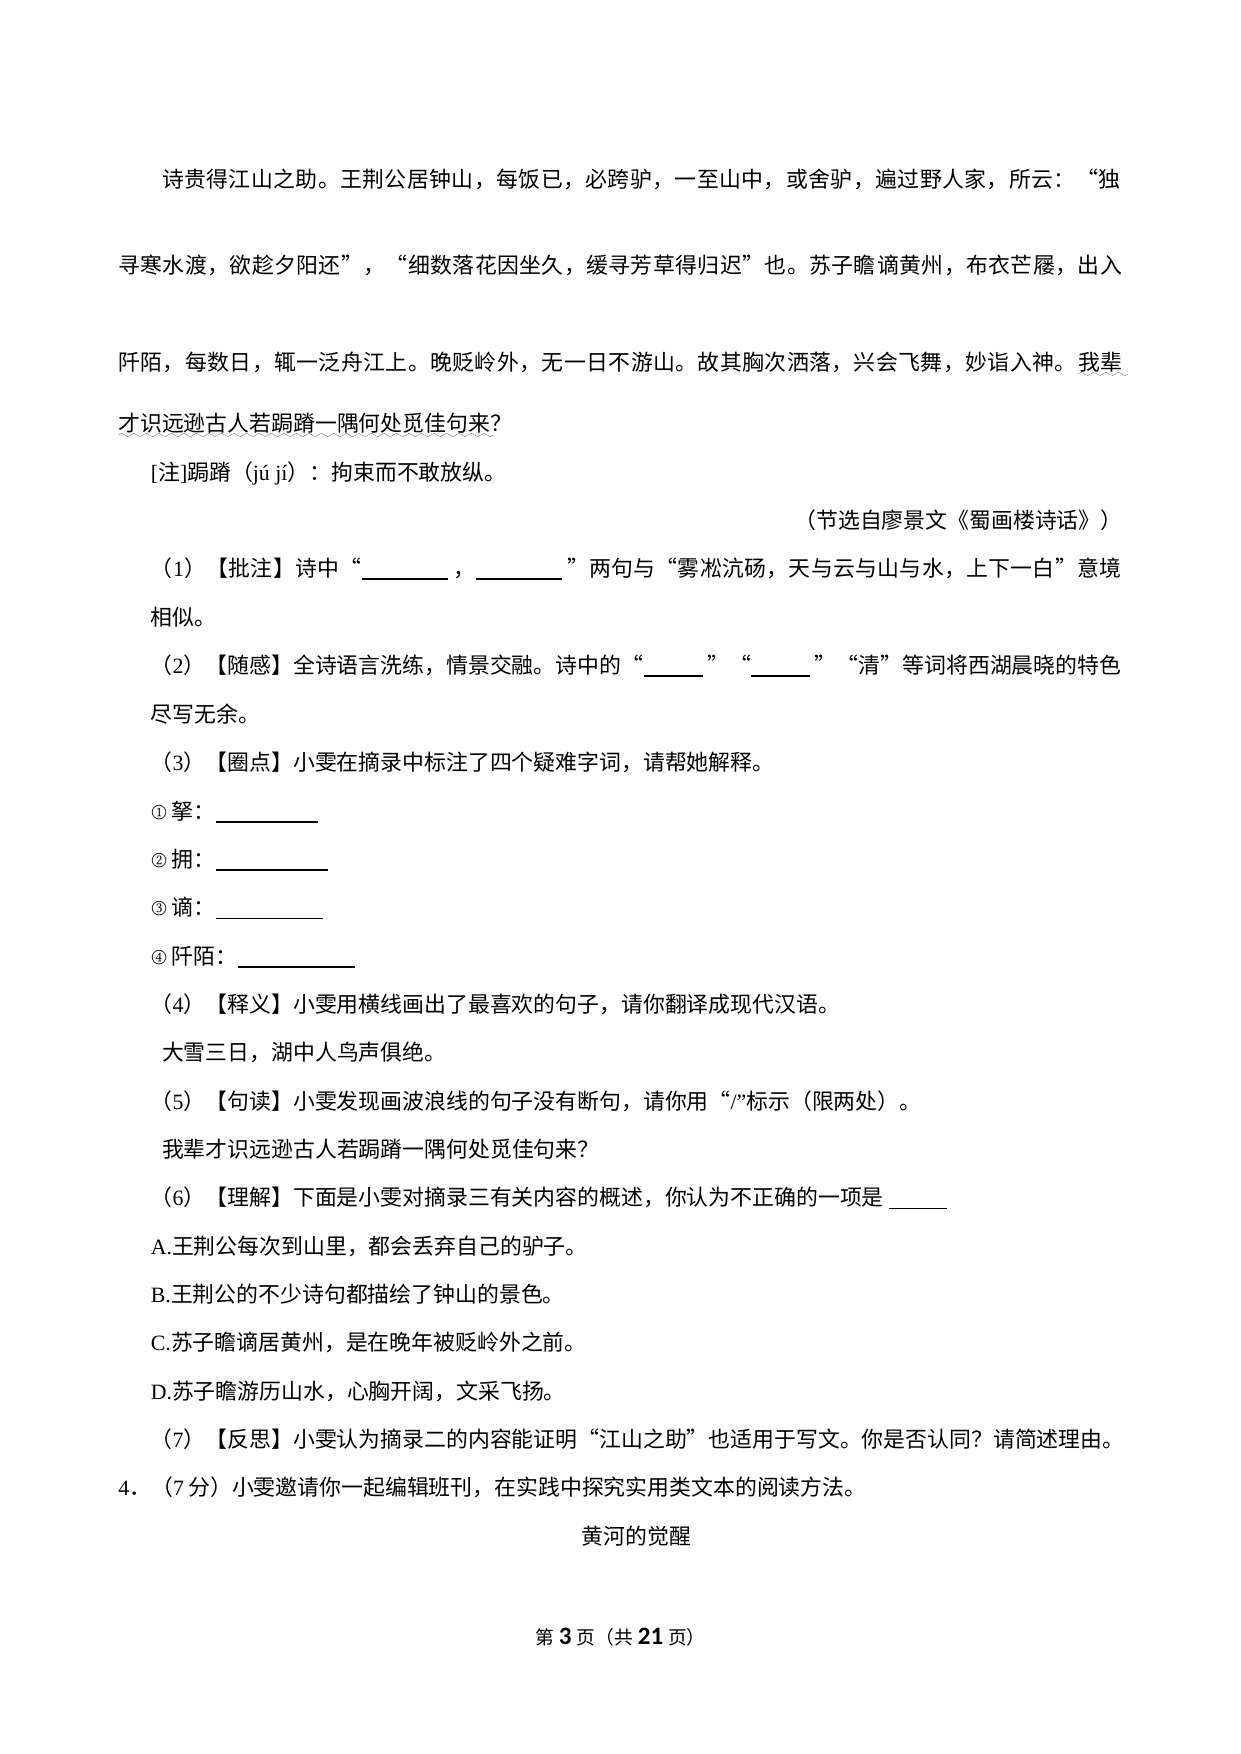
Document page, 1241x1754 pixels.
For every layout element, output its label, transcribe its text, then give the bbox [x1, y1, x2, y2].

text （4）【释义】小雯用横线画出了最喜欢的句子，请你翻译成现代汉语。 [151, 987, 1122, 1019]
text （3）【圈点】小雯在摘录中标注了四个疑难字词，请帮她解释。 [151, 745, 1122, 777]
text ③谪： [151, 890, 1122, 922]
text B.王荆公的不少诗句都描绘了钟山的景色。 [151, 1277, 1122, 1309]
text 黄河的觉醒 [151, 1518, 1122, 1551]
text D.苏子瞻游历山水，心胸开阔，文采飞扬。 [151, 1373, 1122, 1406]
text （1）【批注】诗中“ ， ”两句与“雾凇沆砀，天与云与山与水，上下一白”意境相似。 [151, 551, 1122, 632]
text 我辈才识远逊古人若跼蹐一隅何处觅佳句来？ [118, 1132, 1122, 1164]
text ①拏： [151, 793, 1122, 826]
text （5）【句读】小雯发现画波浪线的句子没有断句，请你用“/”标示（限两处）。 [151, 1083, 1122, 1116]
text （7）【反思】小雯认为摘录二的内容能证明“江山之助”也适用于写文。你是否认同？请简述理由。 [151, 1422, 1122, 1454]
text [注]跼蹐（jú jí）：拘束而不敢放纵。 [151, 454, 1122, 487]
text 诗贵得江山之助。王荆公居钟山，每饭已，必跨驴，一至山中，或舍驴，遍过野人家，所云：“独寻寒水渡，欲趁夕阳还”，“细数落花因坐久，缓寻芳草得归迟”也。苏子瞻谪黄州，布衣芒屦，出入阡陌，每数日，辄一泛舟江上。晚贬岭外，无一日不游山。故其胸次洒落，兴会飞舞，妙诣入神。我辈才识远逊古人若跼蹐一隅何处觅佳句来？ [118, 162, 1122, 438]
text ②拥： [151, 842, 1122, 874]
text A.王荆公每次到山里，都会丢弃自己的驴子。 [151, 1228, 1122, 1261]
text 4．（7分）小雯邀请你一起编辑班刊，在实践中探究实用类文本的阅读方法。 [118, 1470, 1122, 1502]
text （2）【随感】全诗语言洗练，情景交融。诗中的“ ”“ ”“清”等词将西湖晨晓的特色尽写无余。 [151, 648, 1122, 729]
text （节选自廖景文《蜀画楼诗话》） [151, 502, 1122, 535]
text （6）【理解】下面是小雯对摘录三有关内容的概述，你认为不正确的一项是 [151, 1180, 1122, 1212]
text 大雪三日，湖中人鸟声俱绝。 [118, 1035, 1122, 1067]
text C.苏子瞻谪居黄州，是在晚年被贬岭外之前。 [151, 1325, 1122, 1357]
text ④阡陌： [151, 938, 1122, 971]
